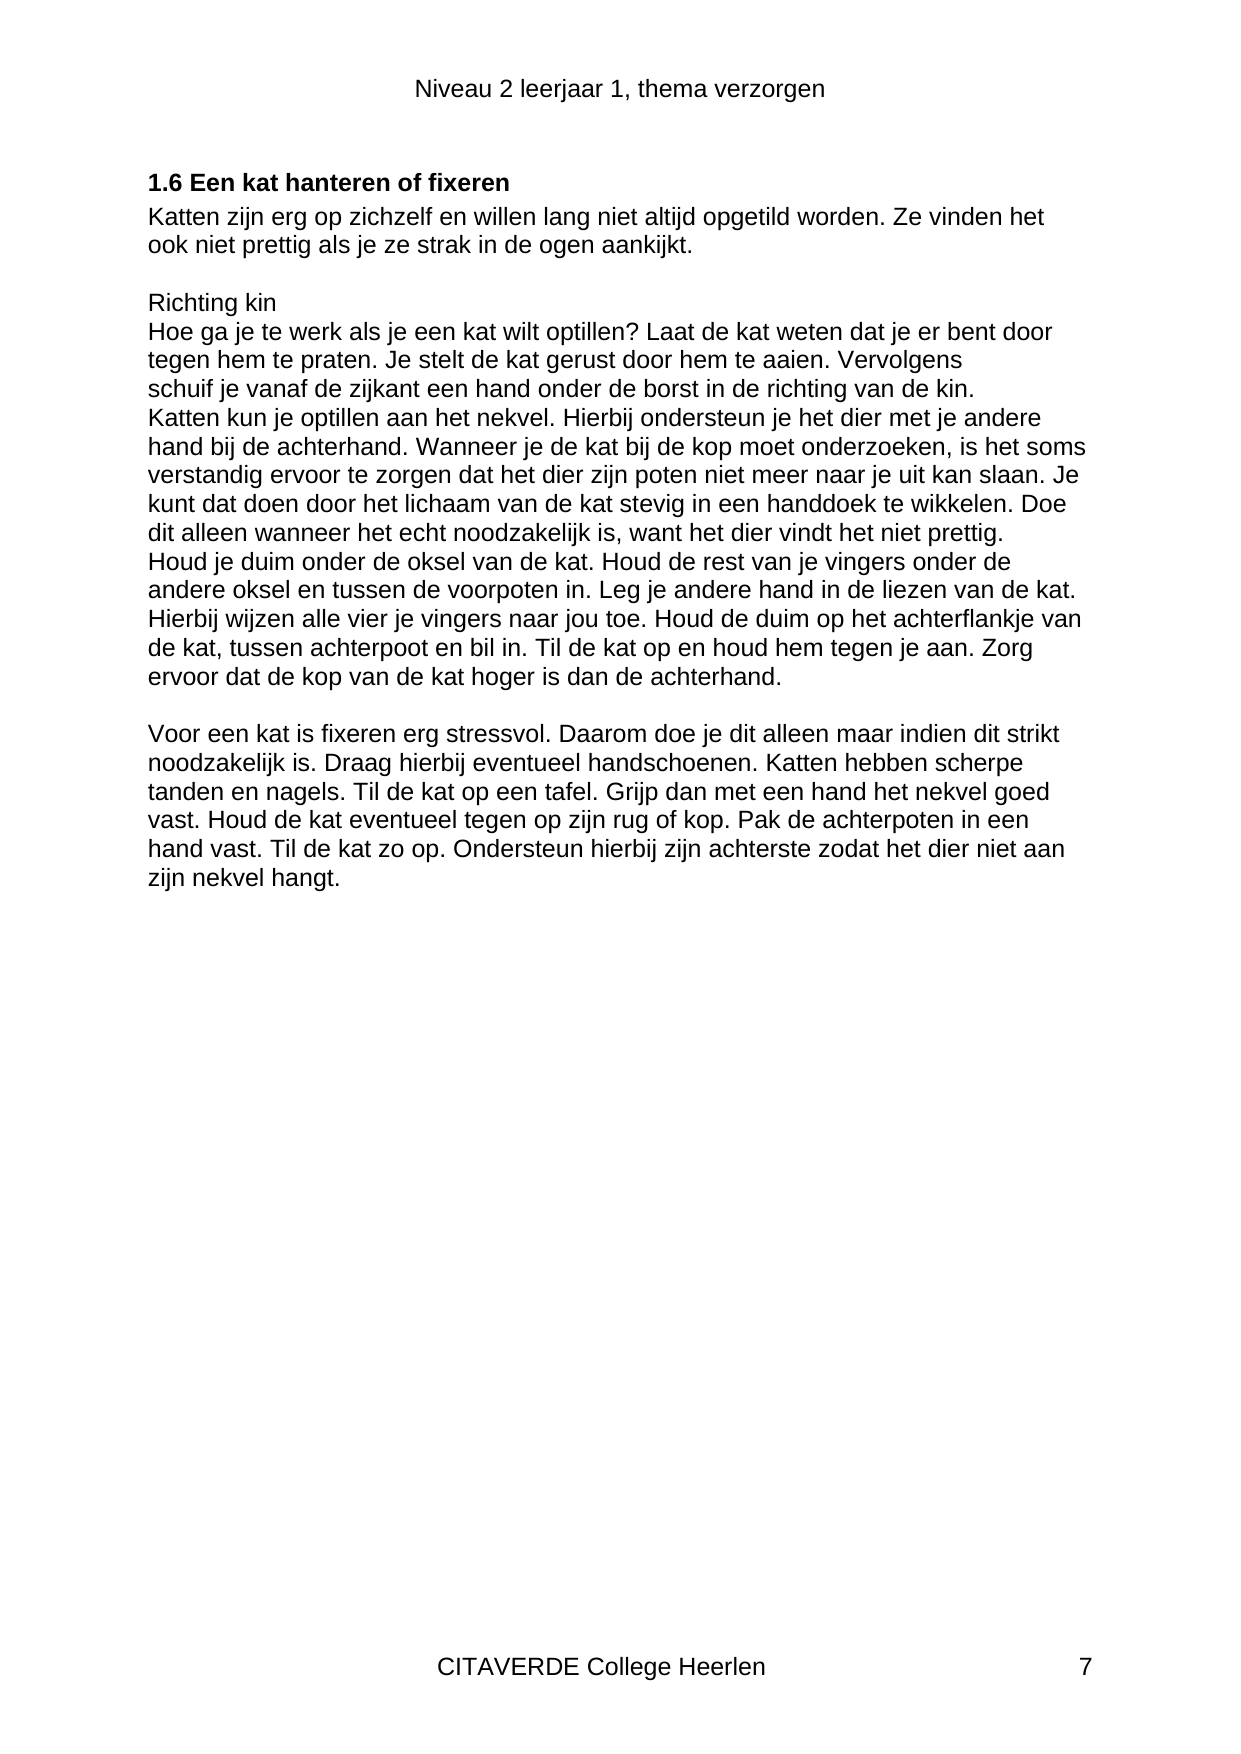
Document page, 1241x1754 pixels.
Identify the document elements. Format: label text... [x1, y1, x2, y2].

text Voor een kat is fixeren erg stressvol. Daarom doe je dit alleen maar indien dit strikt noodzakelijk is. Draag hierbij eventueel handschoenen. Katten hebben scherpe tanden en nagels. Til de kat op een tafel. Grijp dan met een hand het nekvel goed vast. Houd de kat eventueel tegen op zijn rug of kop. Pak de achterpoten in een hand vast. Til de kat zo op. Ondersteun hierbij zijn achterste zodat het dier niet aan zijn nekvel hangt. [148, 719, 1093, 891]
text hand bij de achterhand. Wanneer je de kat bij de kop moet onderzoeken, is het soms [148, 431, 1093, 460]
text dit alleen wanneer het echt noodzakelijk is, want het dier vindt het niet prettig. [148, 518, 1093, 546]
text schuif je vanaf de zijkant een hand onder de borst in de richting van de kin. [148, 374, 1093, 403]
text verstandig ervoor te zorgen dat het dier zijn poten niet meer naar je uit kan slaan. Je [148, 460, 1093, 489]
text Katten kun je optillen aan het nekvel. Hierbij ondersteun je het dier met je andere [148, 403, 1093, 431]
subtitle 1.6 Een kat hanteren of fixeren [148, 168, 1093, 197]
text Richting kin [148, 288, 1093, 316]
text Katten zijn erg op zichzelf en willen lang niet altijd opgetild worden. Ze vinden het ook niet prettig als je ze strak in de ogen aankijkt. [148, 201, 1093, 259]
text kunt dat doen door het lichaam van de kat stevig in een handdoek te wikkelen. Doe [148, 489, 1093, 518]
text Hoe ga je te werk als je een kat wilt optillen? Laat de kat weten dat je er bent door tegen hem te praten. Je stelt de kat gerust door hem te aaien. Vervolgens [148, 316, 1093, 374]
text Houd je duim onder de oksel van de kat. Houd de rest van je vingers onder de andere oksel en tussen de voorpoten in. Leg je andere hand in de liezen van de kat. Hierbij wijzen alle vier je vingers naar jou toe. Houd de duim op het achterflankje van de kat, tussen achterpoot en bil in. Til de kat op en houd hem tegen je aan. Zorg ervoor dat de kop van de kat hoger is dan de achterhand. [148, 546, 1093, 690]
